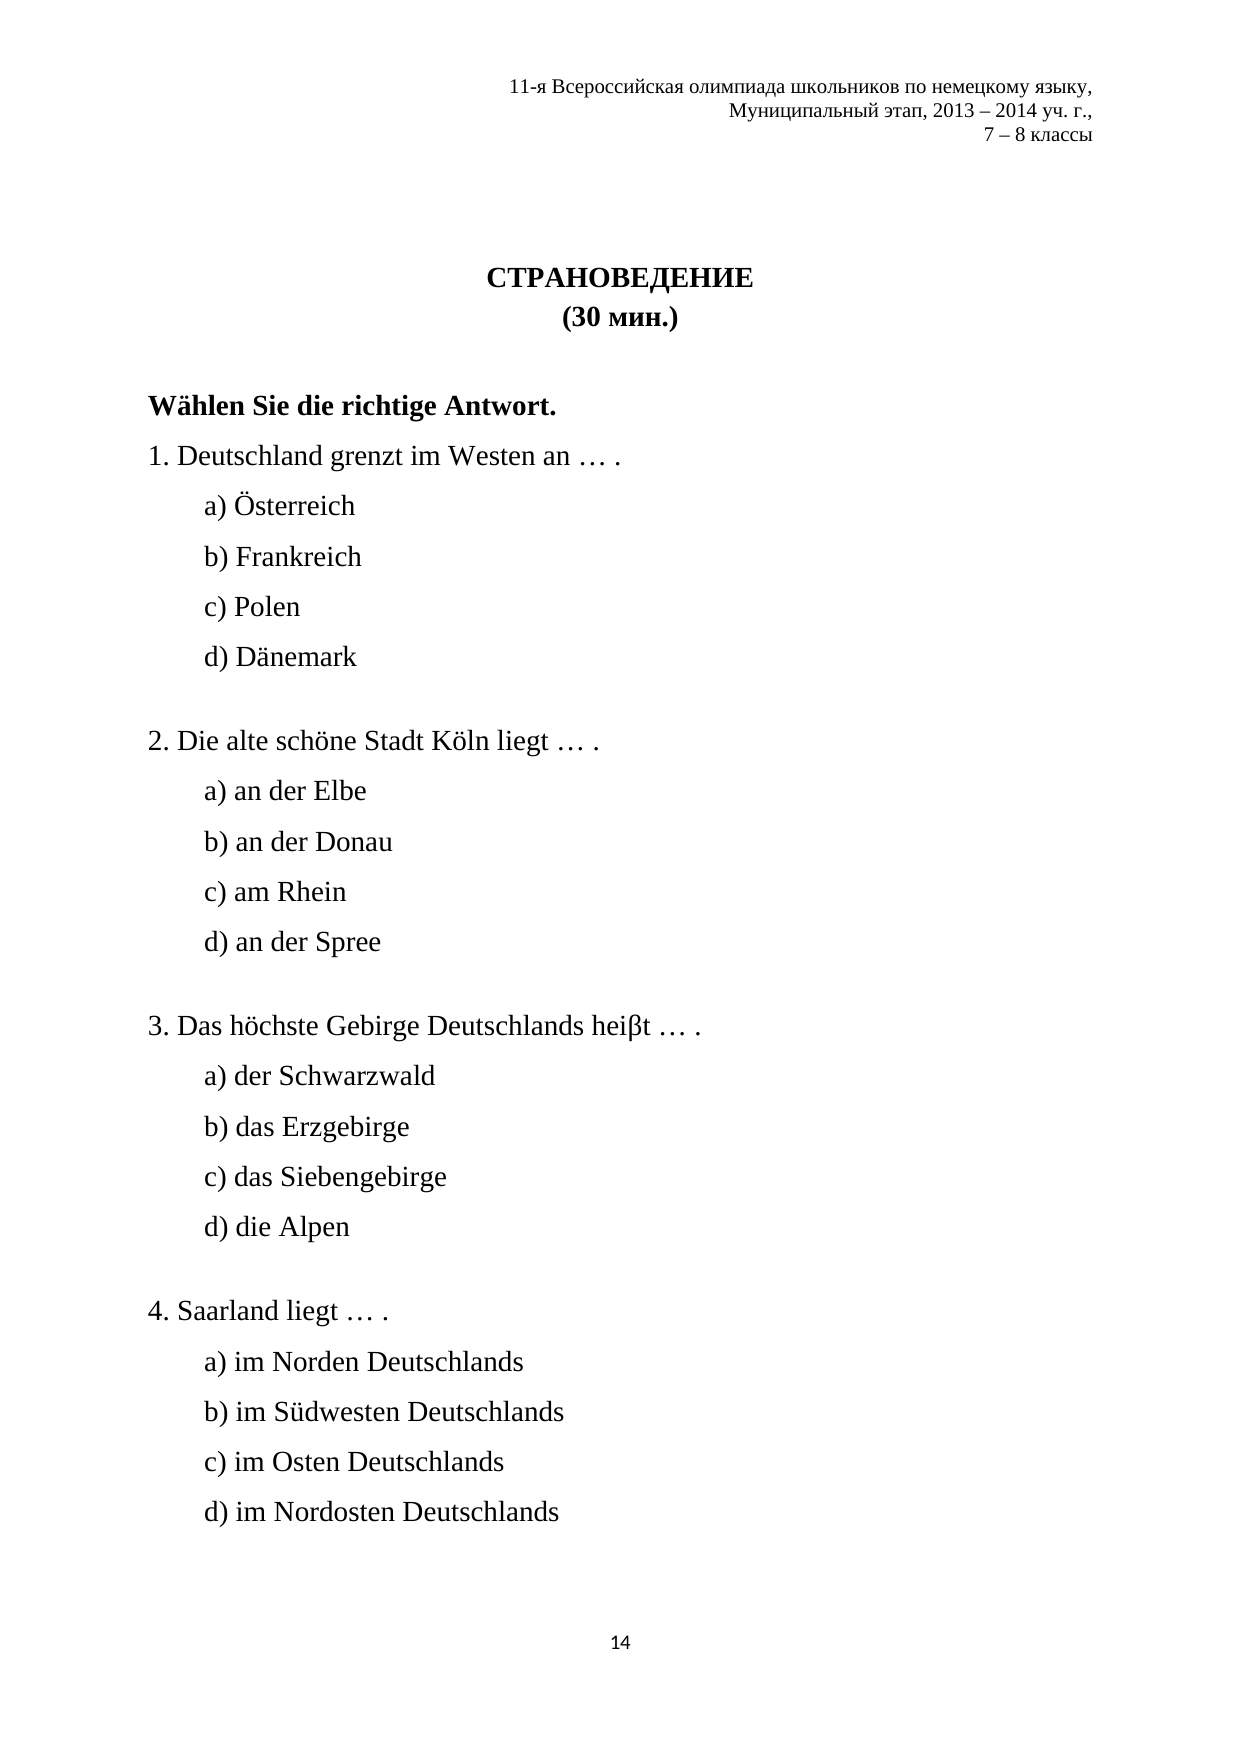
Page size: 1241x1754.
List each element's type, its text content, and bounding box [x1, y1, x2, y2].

text b) im Südwesten Deutschlands [204, 1394, 1092, 1427]
text c) am Rhein [204, 874, 1092, 908]
text c) im Osten Deutschlands [204, 1444, 1092, 1478]
text 4. Saarland liegt … . [148, 1293, 1092, 1327]
text 1. Deutschland grenzt im Westen an … . [148, 438, 1092, 472]
text 2. Die alte schöne Stadt Köln liegt … . [148, 723, 1092, 757]
text d) an der Spree [204, 924, 1092, 958]
text a) der Schwarzwald [204, 1058, 1092, 1092]
text d) im Nordosten Deutschlands [204, 1494, 1092, 1528]
text b) an der Donau [204, 824, 1092, 857]
text (30 мин.) [148, 299, 1092, 332]
text b) das Erzgebirge [204, 1109, 1092, 1142]
text a) an der Elbe [204, 773, 1092, 807]
text СТРАНОВЕДЕНИЕ [148, 260, 1092, 294]
text c) das Siebengebirge [204, 1159, 1092, 1193]
text a) im Norden Deutschlands [204, 1344, 1092, 1377]
text d) Dänemark [204, 639, 1092, 673]
text d) die Alpen [204, 1209, 1092, 1243]
text c) Polen [204, 589, 1092, 622]
text a) Österreich [204, 488, 1092, 522]
text 3. Das höchste Gebirge Deutschlands heiβt … . [148, 1008, 1092, 1042]
text Wählen Sie die richtige Antwort. [148, 388, 1092, 421]
text b) Frankreich [204, 539, 1092, 572]
